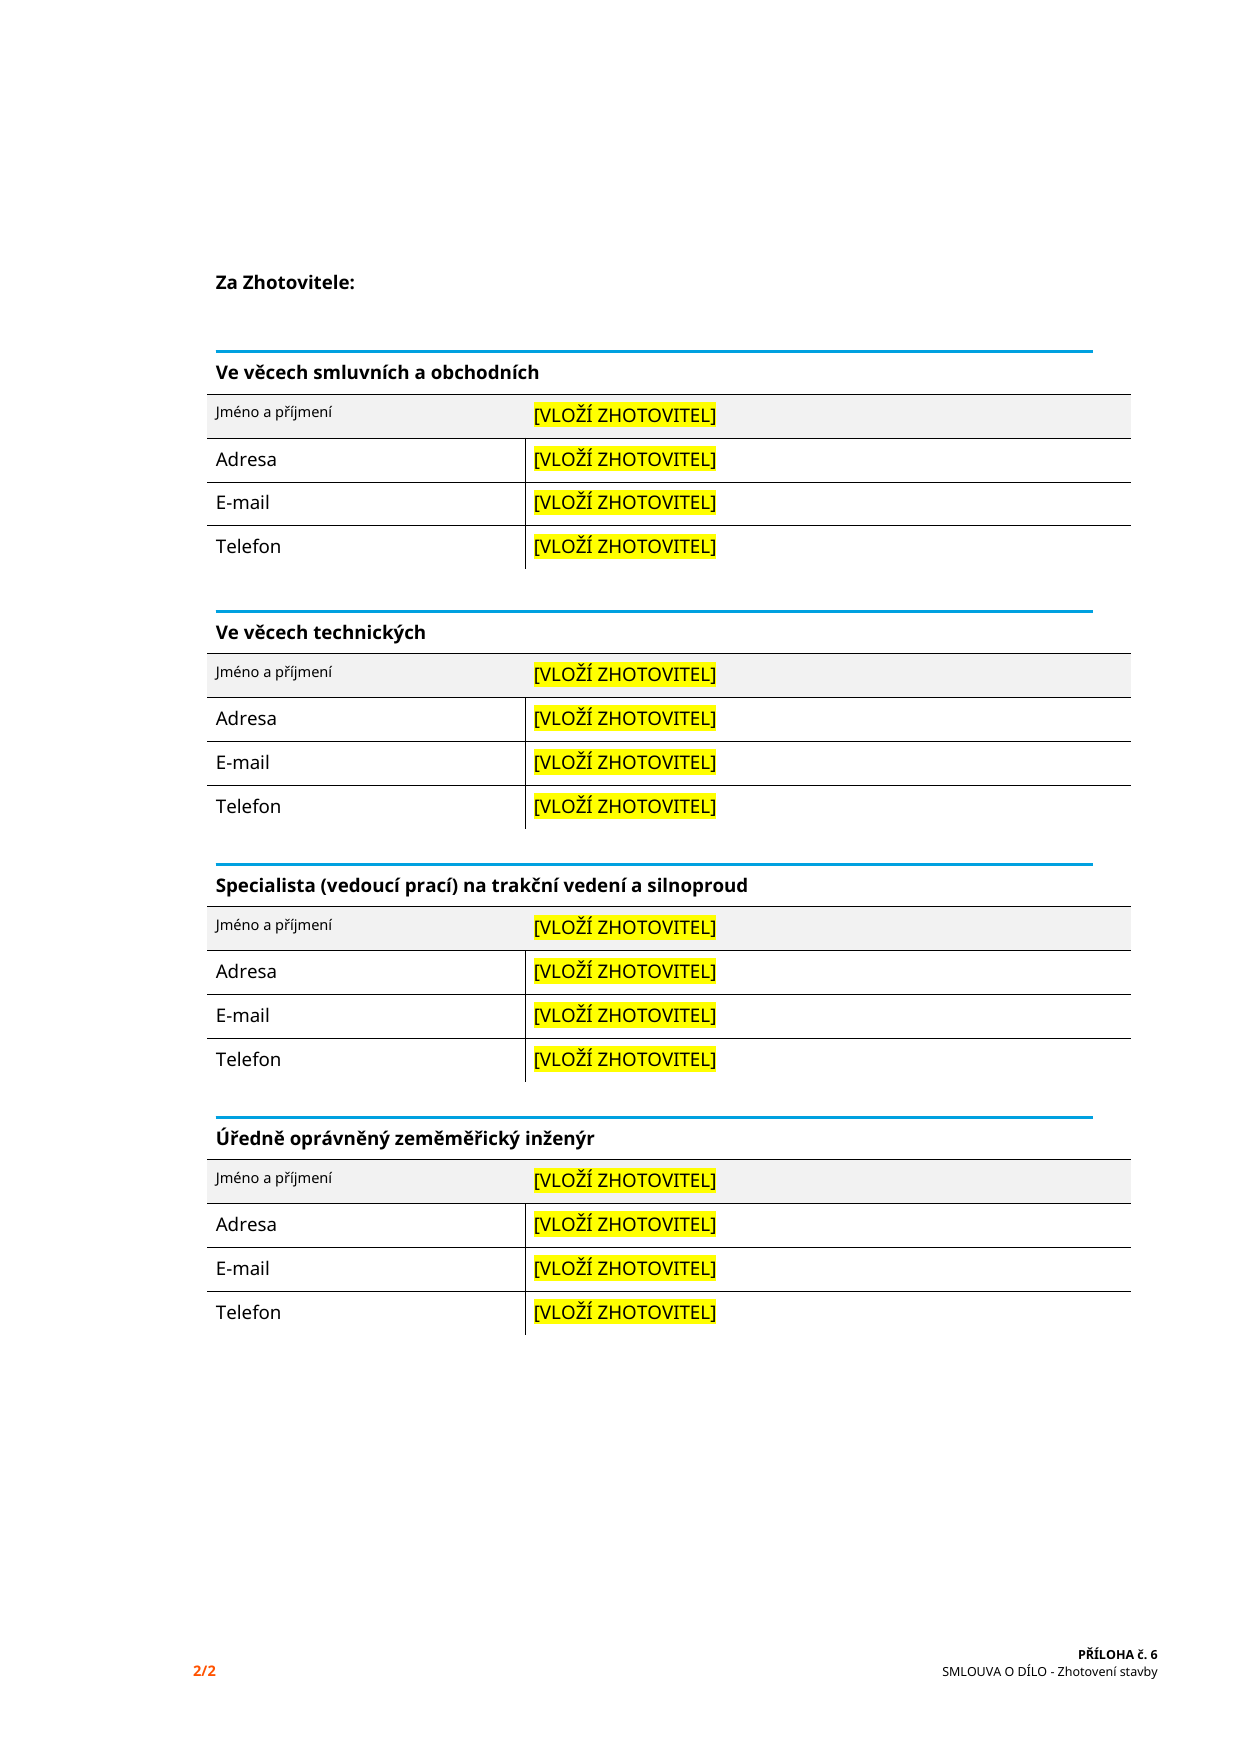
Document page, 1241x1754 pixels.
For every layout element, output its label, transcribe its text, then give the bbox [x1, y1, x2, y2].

table_cell [VLOŽÍ ZHOTOVITEL] [526, 951, 1131, 994]
text Specialista (vedoucí prací) na trakční vedení a silnoproud [216, 866, 1093, 897]
table_cell [VLOŽÍ ZHOTOVITEL] [526, 1039, 1131, 1082]
table_cell Adresa [207, 698, 525, 741]
table_cell [VLOŽÍ ZHOTOVITEL] [526, 1248, 1131, 1291]
table_cell [VLOŽÍ ZHOTOVITEL] [526, 742, 1131, 785]
table_cell E-mail [207, 483, 525, 525]
table_cell [VLOŽÍ ZHOTOVITEL] [526, 1292, 1131, 1334]
table_cell E-mail [207, 742, 525, 785]
table_cell [VLOŽÍ ZHOTOVITEL] [526, 439, 1131, 481]
text Úředně oprávněný zeměměřický inženýr [216, 1119, 1093, 1150]
table_header Jméno a příjmení [207, 907, 526, 950]
table_cell E-mail [207, 1248, 525, 1291]
table_cell [VLOŽÍ ZHOTOVITEL] [526, 995, 1131, 1038]
text Za Zhotovitele: [216, 269, 1093, 294]
table_cell [VLOŽÍ ZHOTOVITEL] [526, 483, 1131, 525]
table_header Jméno a příjmení [207, 395, 526, 438]
table_header [VLOŽÍ ZHOTOVITEL] [526, 395, 1131, 438]
table_header [VLOŽÍ ZHOTOVITEL] [526, 907, 1131, 950]
table_cell Telefon [207, 786, 525, 829]
table_cell Telefon [207, 1292, 525, 1334]
table_cell Adresa [207, 439, 525, 481]
table_header Jméno a příjmení [207, 1160, 526, 1203]
text Ve věcech technických [216, 613, 1093, 644]
table_header [VLOŽÍ ZHOTOVITEL] [526, 1160, 1131, 1203]
table_cell [VLOŽÍ ZHOTOVITEL] [526, 786, 1131, 829]
table_cell [VLOŽÍ ZHOTOVITEL] [526, 526, 1131, 569]
table_header Jméno a příjmení [207, 654, 526, 697]
table_cell Adresa [207, 951, 525, 994]
text Ve věcech smluvních a obchodních [216, 353, 1093, 385]
table_header [VLOŽÍ ZHOTOVITEL] [526, 654, 1131, 697]
table_cell [VLOŽÍ ZHOTOVITEL] [526, 698, 1131, 741]
table_cell E-mail [207, 995, 525, 1038]
table_cell [VLOŽÍ ZHOTOVITEL] [526, 1204, 1131, 1247]
table_cell Telefon [207, 526, 525, 569]
table_cell Telefon [207, 1039, 525, 1082]
table_cell Adresa [207, 1204, 525, 1247]
